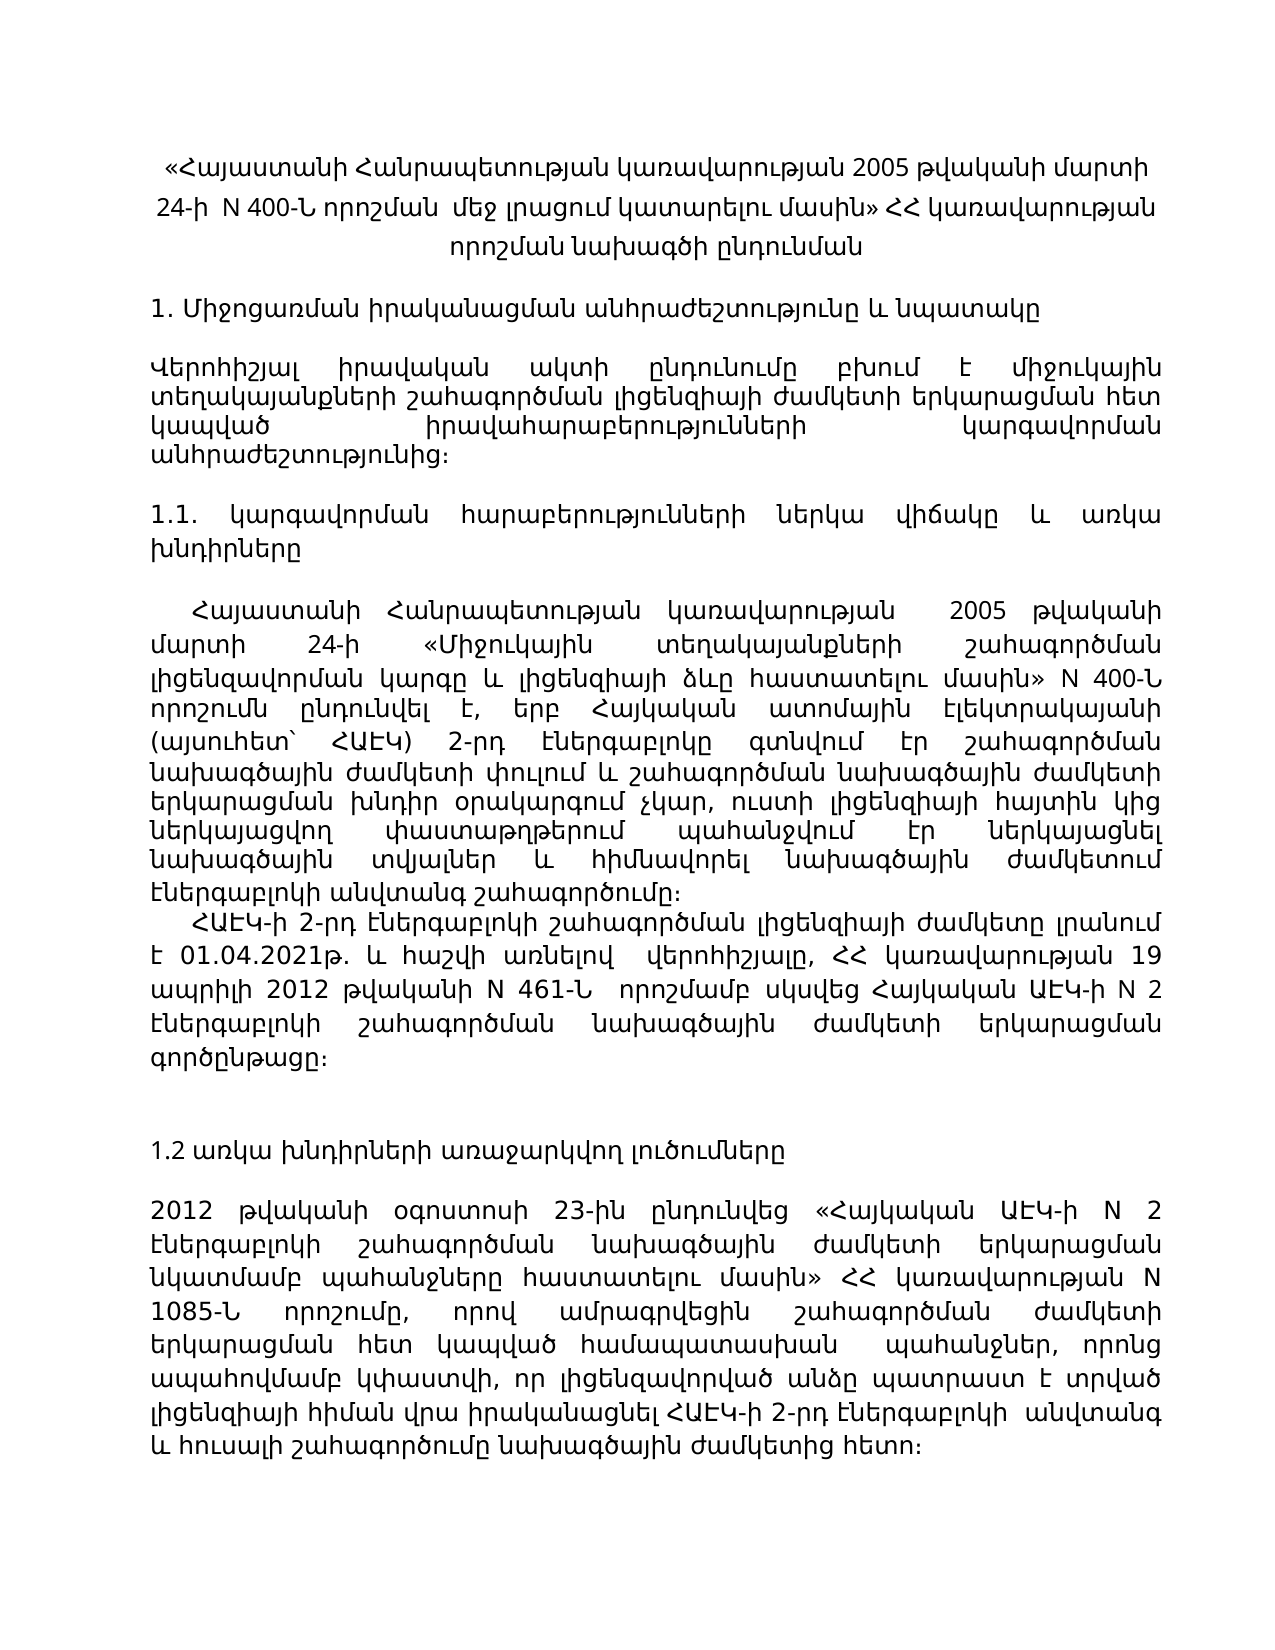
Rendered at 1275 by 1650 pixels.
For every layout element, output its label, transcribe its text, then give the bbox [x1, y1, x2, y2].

text ՀԱԷԿ-ի 2-րդ էներգաբլոկի շահագործման լիցենզիայի ժամկետը լրանում է 01․04․2021թ․ և հաշվի առնելով վերոհիշյալը, ՀՀ կառավարության 19 ապրիլի 2012 թվականի N 461-Ն որոշմամբ սկսվեց Հայկական ԱԷԿ-ի N 2 էներգաբլոկի շահագործման նախագծային ժամկետի երկարացման գործընթացը։ [150, 908, 1162, 1074]
text 2012 թվականի օգոստոսի 23-ին ընդունվեց «Հայկական ԱԷԿ-ի N 2 էներգաբլոկի շահագործման նախագծային ժամկետի երկարացման նկատմամբ պահանջները հաստատելու մասին» ՀՀ կառավարության N 1085-Ն որոշումը, որով ամրագրվեցին շահագործման ժամկետի երկարացման հետ կապված համապատասխան պահանջներ, որոնց ապահովմամբ կփաստվի, որ լիցենզավորված անձը պատրաստ է տրված լիցենզիայի հիման վրա իրականացնել ՀԱԷԿ-ի 2-րդ էներգաբլոկի անվտանգ և հուսալի շահագործումը նախագծային ժամկետից հետո։ [150, 1197, 1162, 1461]
text 1.2 առկա խնդիրների առաջարկվող լուծումները [150, 1132, 1162, 1166]
text Վերոհիշյալ իրավական ակտի ընդունումը բխում է միջուկային տեղակայանքների շահագործման լիցենզիայի ժամկետի երկարացման հետ կապված իրավահարաբերությունների կարգավորման անհրաժեշտությունից։ [150, 353, 1162, 469]
text «Հայաստանի Հանրապետության կառավարության 2005 թվականի մարտի 24-ի N 400-Ն որոշման մեջ լրացում կատարելու մասին» ՀՀ կառավարության որոշման նախագծի ընդունման [150, 150, 1162, 262]
text 1․ Միջոցառման իրականացման անհրաժեշտությունը և նպատակը [150, 292, 1162, 323]
text Հայաստանի Հանրապետության կառավարության 2005 թվականի մարտի 24-ի «Միջուկային տեղակայանքների շահագործման լիցենզավորման կարգը և լիցենզիայի ձևը հաստատելու մասին» N 400-Ն որոշումն ընդունվել է, երբ Հայկական ատոմային էլեկտրակայանի (այսուհետ՝ ՀԱԷԿ) 2-րդ էներգաբլոկը գտնվում էր շահագործման նախագծային ժամկետի փուլում և շահագործման նախագծային ժամկետի երկարացման խնդիր օրակարգում չկար, ուստի լիցենզիայի հայտին կից ներկայացվող փաստաթղթերում պահանջվում էր ներկայացնել նախագծային տվյալներ և հիմնավորել նախագծային ժամկետում էներգաբլոկի անվտանգ շահագործումը։ [150, 592, 1162, 908]
text 1․1․ կարգավորման հարաբերությունների ներկա վիճակը և առկա խնդիրները [150, 499, 1162, 563]
